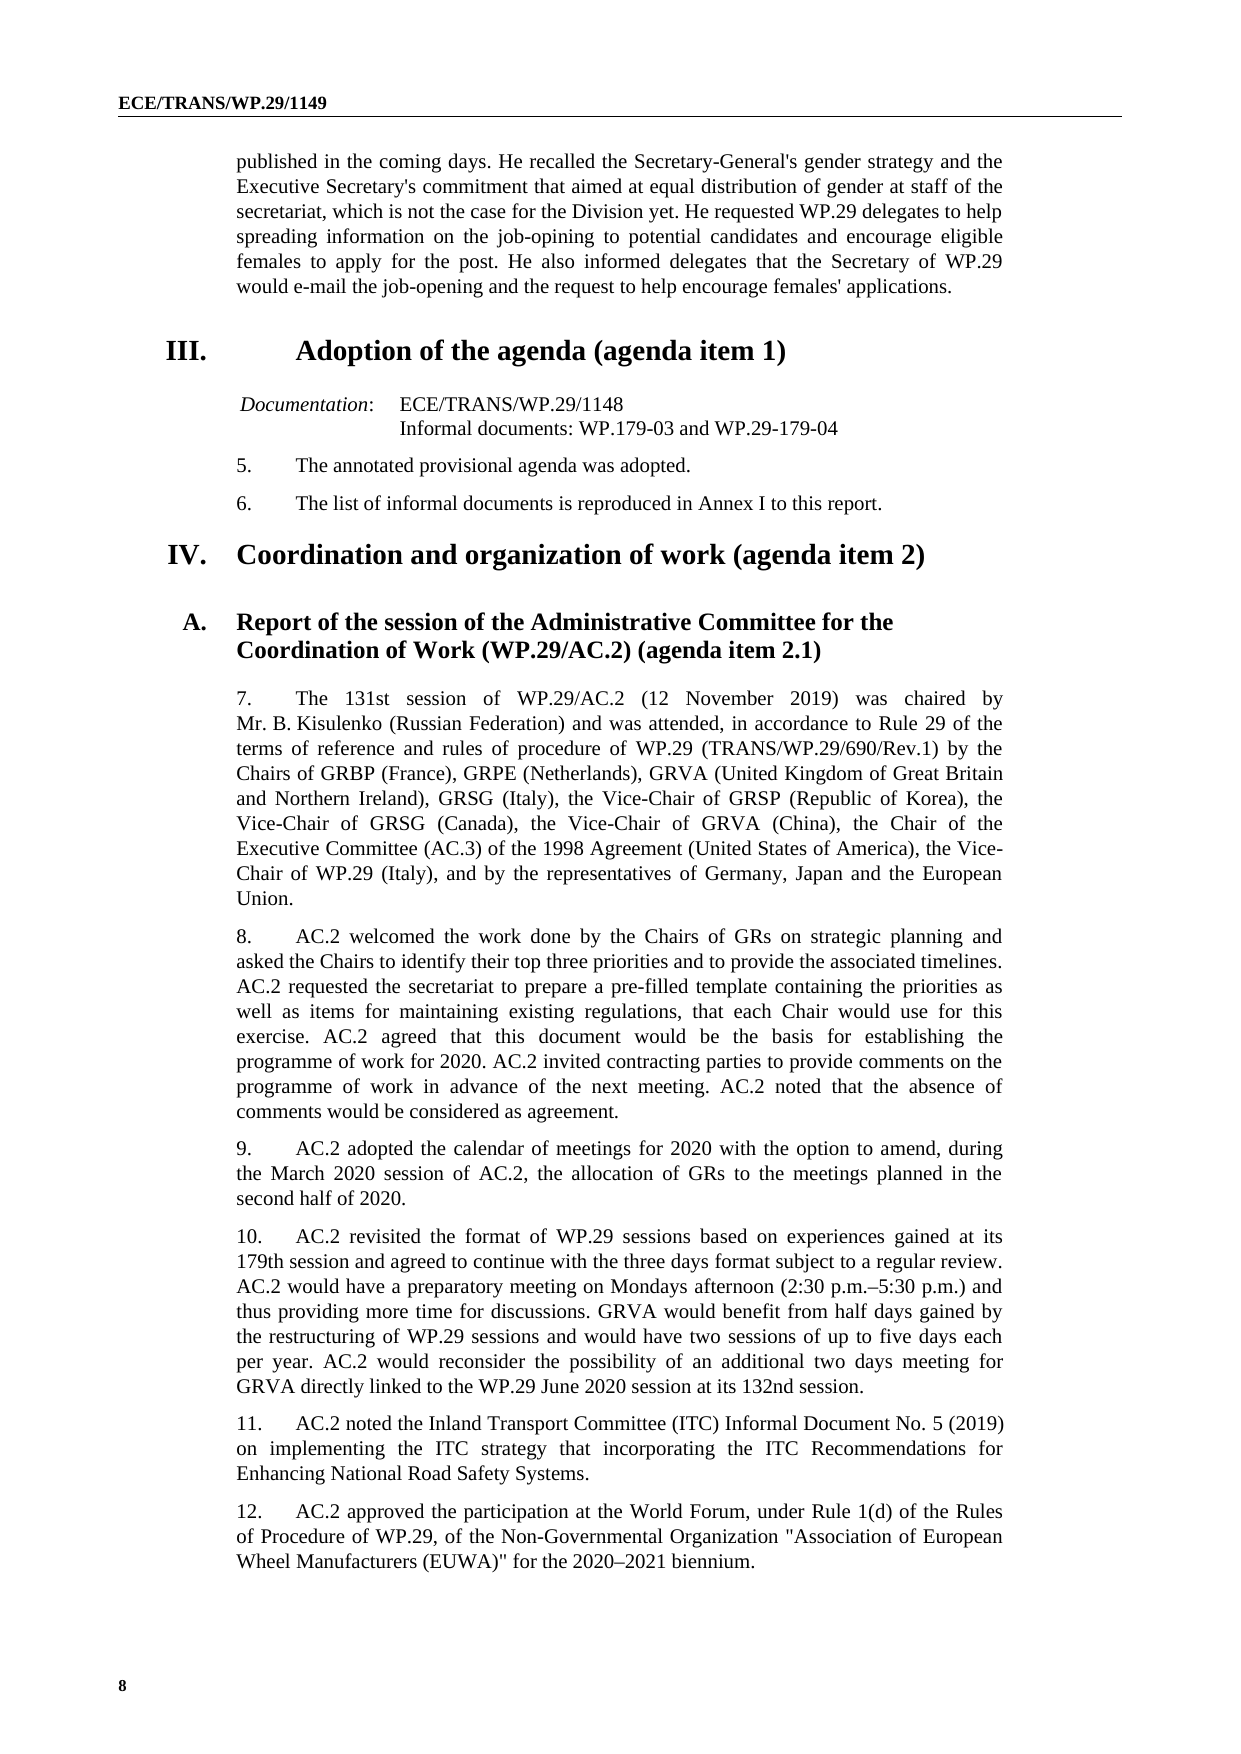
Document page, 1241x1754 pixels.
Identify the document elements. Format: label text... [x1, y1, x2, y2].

text 7. The 131st session of WP.29/AC.2 (12 November 2019) was chaired by Mr. B. Kisulenko (Russian Federation) and was attended, in accordance to Rule 29 of the terms of reference and rules of procedure of WP.29 (TRANS/WP.29/690/Rev.1) by the Chairs of GRBP (France), GRPE (Netherlands), GRVA (United Kingdom of Great Britain and Northern Ireland), GRSG (Italy), the Vice-Chair of GRSP (Republic of Korea), the Vice-Chair of GRSG (Canada), the Vice-Chair of GRVA (China), the Chair of the Executive Committee (AC.3) of the 1998 Agreement (United States of America), the Vice-Chair of WP.29 (Italy), and by the representatives of Germany, Japan and the European Union. [236, 685, 1004, 910]
text A. Report of the session of the Administrative Committee for the Coordination of Work (WP.29/AC.2) (agenda item 2.1) [118, 608, 1004, 664]
text Documentation: ECE/TRANS/WP.29/1148 Informal documents: WP.179-03 and WP.29-179-04 [240, 391, 1004, 439]
text 9. AC.2 adopted the calendar of meetings for 2020 with the option to amend, during the March 2020 session of AC.2, the allocation of GRs to the meetings planned in the second half of 2020. [236, 1135, 1004, 1210]
text III. Adoption of the agenda (agenda item 1) [118, 335, 1004, 366]
text 10. AC.2 revisited the format of WP.29 sessions based on experiences gained at its 179th session and agreed to continue with the three days format subject to a regular review. AC.2 would have a preparatory meeting on Mondays afternoon (2:30 p.m.–5:30 p.m.) and thus providing more time for discussions. GRVA would benefit from half days gained by the restructuring of WP.29 sessions and would have two sessions of up to five days each per year. AC.2 would reconsider the possibility of an additional two days meeting for GRVA directly linked to the WP.29 June 2020 session at its 132nd session. [236, 1223, 1004, 1398]
text IV. Coordination and organization of work (agenda item 2) [118, 539, 1004, 571]
text 11. AC.2 noted the Inland Transport Committee (ITC) Informal Document No. 5 (2019) on implementing the ITC strategy that incorporating the ITC Recommendations for Enhancing National Road Safety Systems. [236, 1410, 1004, 1485]
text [236, 148, 1004, 298]
text 5. The annotated provisional agenda was adopted. [236, 452, 1004, 477]
text 8. AC.2 welcomed the work done by the Chairs of GRs on strategic planning and asked the Chairs to identify their top three priorities and to provide the associated timelines. AC.2 requested the secretariat to prepare a pre-filled template containing the priorities as well as items for maintaining existing regulations, that each Chair would use for this exercise. AC.2 agreed that this document would be the basis for establishing the programme of work for 2020. AC.2 invited contracting parties to provide comments on the programme of work in advance of the next meeting. AC.2 noted that the absence of comments would be considered as agreement. [236, 923, 1004, 1123]
text 12. AC.2 approved the participation at the World Forum, under Rule 1(d) of the Rules of Procedure of WP.29, of the Non-Governmental Organization "Association of European Wheel Manufacturers (EUWA)" for the 2020–2021 biennium. [236, 1498, 1004, 1573]
text 6. The list of informal documents is reproduced in Annex I to this report. [118, 489, 1122, 514]
